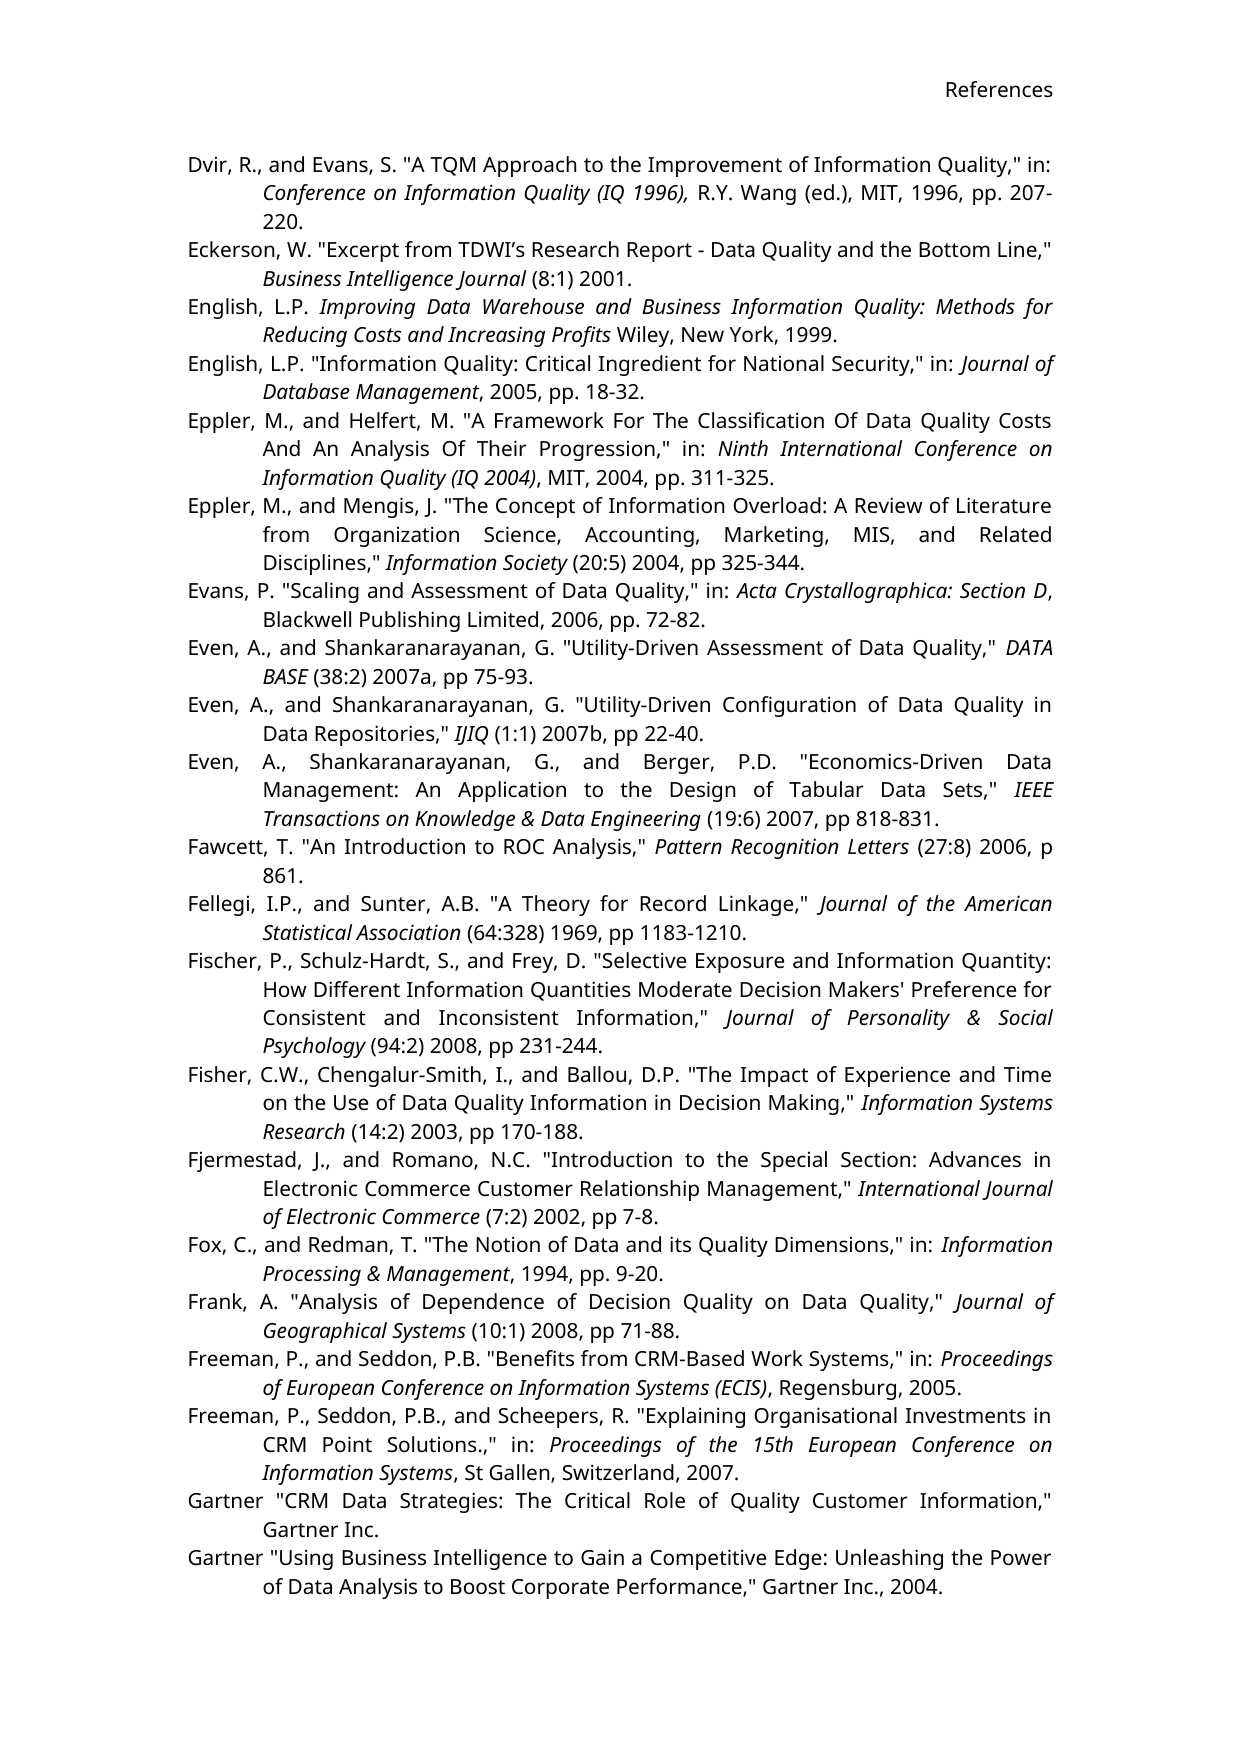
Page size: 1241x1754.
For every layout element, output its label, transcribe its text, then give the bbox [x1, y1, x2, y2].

text Even, A., and Shankaranarayanan, G. "Utility-Driven Assessment of Data Quality," DATA BASE (38:2) 2007a, pp 75-93. [187, 633, 1053, 690]
text Gartner "CRM Data Strategies: The Critical Role of Quality Customer Information," Gartner Inc. [187, 1487, 1053, 1543]
text Eckerson, W. "Excerpt from TDWI’s Research Report - Data Quality and the Bottom Line," Business Intelligence Journal (8:1) 2001. [187, 235, 1053, 292]
text Freeman, P., Seddon, P.B., and Scheepers, R. "Explaining Organisational Investments in CRM Point Solutions.," in: Proceedings of the 15th European Conference on Information Systems, St Gallen, Switzerland, 2007. [187, 1401, 1053, 1487]
text Eppler, M., and Helfert, M. "A Framework For The Classification Of Data Quality Costs And An Analysis Of Their Progression," in: Ninth International Conference on Information Quality (IQ 2004), MIT, 2004, pp. 311-325. [187, 406, 1053, 491]
text Eppler, M., and Mengis, J. "The Concept of Information Overload: A Review of Literature from Organization Science, Accounting, Marketing, MIS, and Related Disciplines," Information Society (20:5) 2004, pp 325-344. [187, 491, 1053, 577]
text Gartner "Using Business Intelligence to Gain a Competitive Edge: Unleashing the Power of Data Analysis to Boost Corporate Performance," Gartner Inc., 2004. [187, 1543, 1053, 1600]
text Fischer, P., Schulz-Hardt, S., and Frey, D. "Selective Exposure and Information Quantity: How Different Information Quantities Moderate Decision Makers' Preference for Consistent and Inconsistent Information," Journal of Personality & Social Psychology (94:2) 2008, pp 231-244. [187, 946, 1053, 1060]
text Evans, P. "Scaling and Assessment of Data Quality," in: Acta Crystallographica: Section D, Blackwell Publishing Limited, 2006, pp. 72-82. [187, 577, 1053, 633]
text Dvir, R., and Evans, S. "A TQM Approach to the Improvement of Information Quality," in: Conference on Information Quality (IQ 1996), R.Y. Wang (ed.), MIT, 1996, pp. 207-220. [187, 150, 1053, 235]
text Fisher, C.W., Chengalur-Smith, I., and Ballou, D.P. "The Impact of Experience and Time on the Use of Data Quality Information in Decision Making," Information Systems Research (14:2) 2003, pp 170-188. [187, 1060, 1053, 1145]
text English, L.P. Improving Data Warehouse and Business Information Quality: Methods for Reducing Costs and Increasing Profits Wiley, New York, 1999. [187, 292, 1053, 349]
text Frank, A. "Analysis of Dependence of Decision Quality on Data Quality," Journal of Geographical Systems (10:1) 2008, pp 71-88. [187, 1287, 1053, 1344]
text Even, A., Shankaranarayanan, G., and Berger, P.D. "Economics-Driven Data Management: An Application to the Design of Tabular Data Sets," IEEE Transactions on Knowledge & Data Engineering (19:6) 2007, pp 818-831. [187, 747, 1053, 832]
text Fox, C., and Redman, T. "The Notion of Data and its Quality Dimensions," in: Information Processing & Management, 1994, pp. 9-20. [187, 1231, 1053, 1287]
text Fawcett, T. "An Introduction to ROC Analysis," Pattern Recognition Letters (27:8) 2006, p 861. [187, 832, 1053, 889]
text Freeman, P., and Seddon, P.B. "Benefits from CRM-Based Work Systems," in: Proceedings of European Conference on Information Systems (ECIS), Regensburg, 2005. [187, 1344, 1053, 1401]
text Fjermestad, J., and Romano, N.C. "Introduction to the Special Section: Advances in Electronic Commerce Customer Relationship Management," International Journal of Electronic Commerce (7:2) 2002, pp 7-8. [187, 1145, 1053, 1231]
text English, L.P. "Information Quality: Critical Ingredient for National Security," in: Journal of Database Management, 2005, pp. 18-32. [187, 349, 1053, 406]
text Fellegi, I.P., and Sunter, A.B. "A Theory for Record Linkage," Journal of the American Statistical Association (64:328) 1969, pp 1183-1210. [187, 889, 1053, 946]
text Even, A., and Shankaranarayanan, G. "Utility-Driven Configuration of Data Quality in Data Repositories," IJIQ (1:1) 2007b, pp 22-40. [187, 690, 1053, 747]
